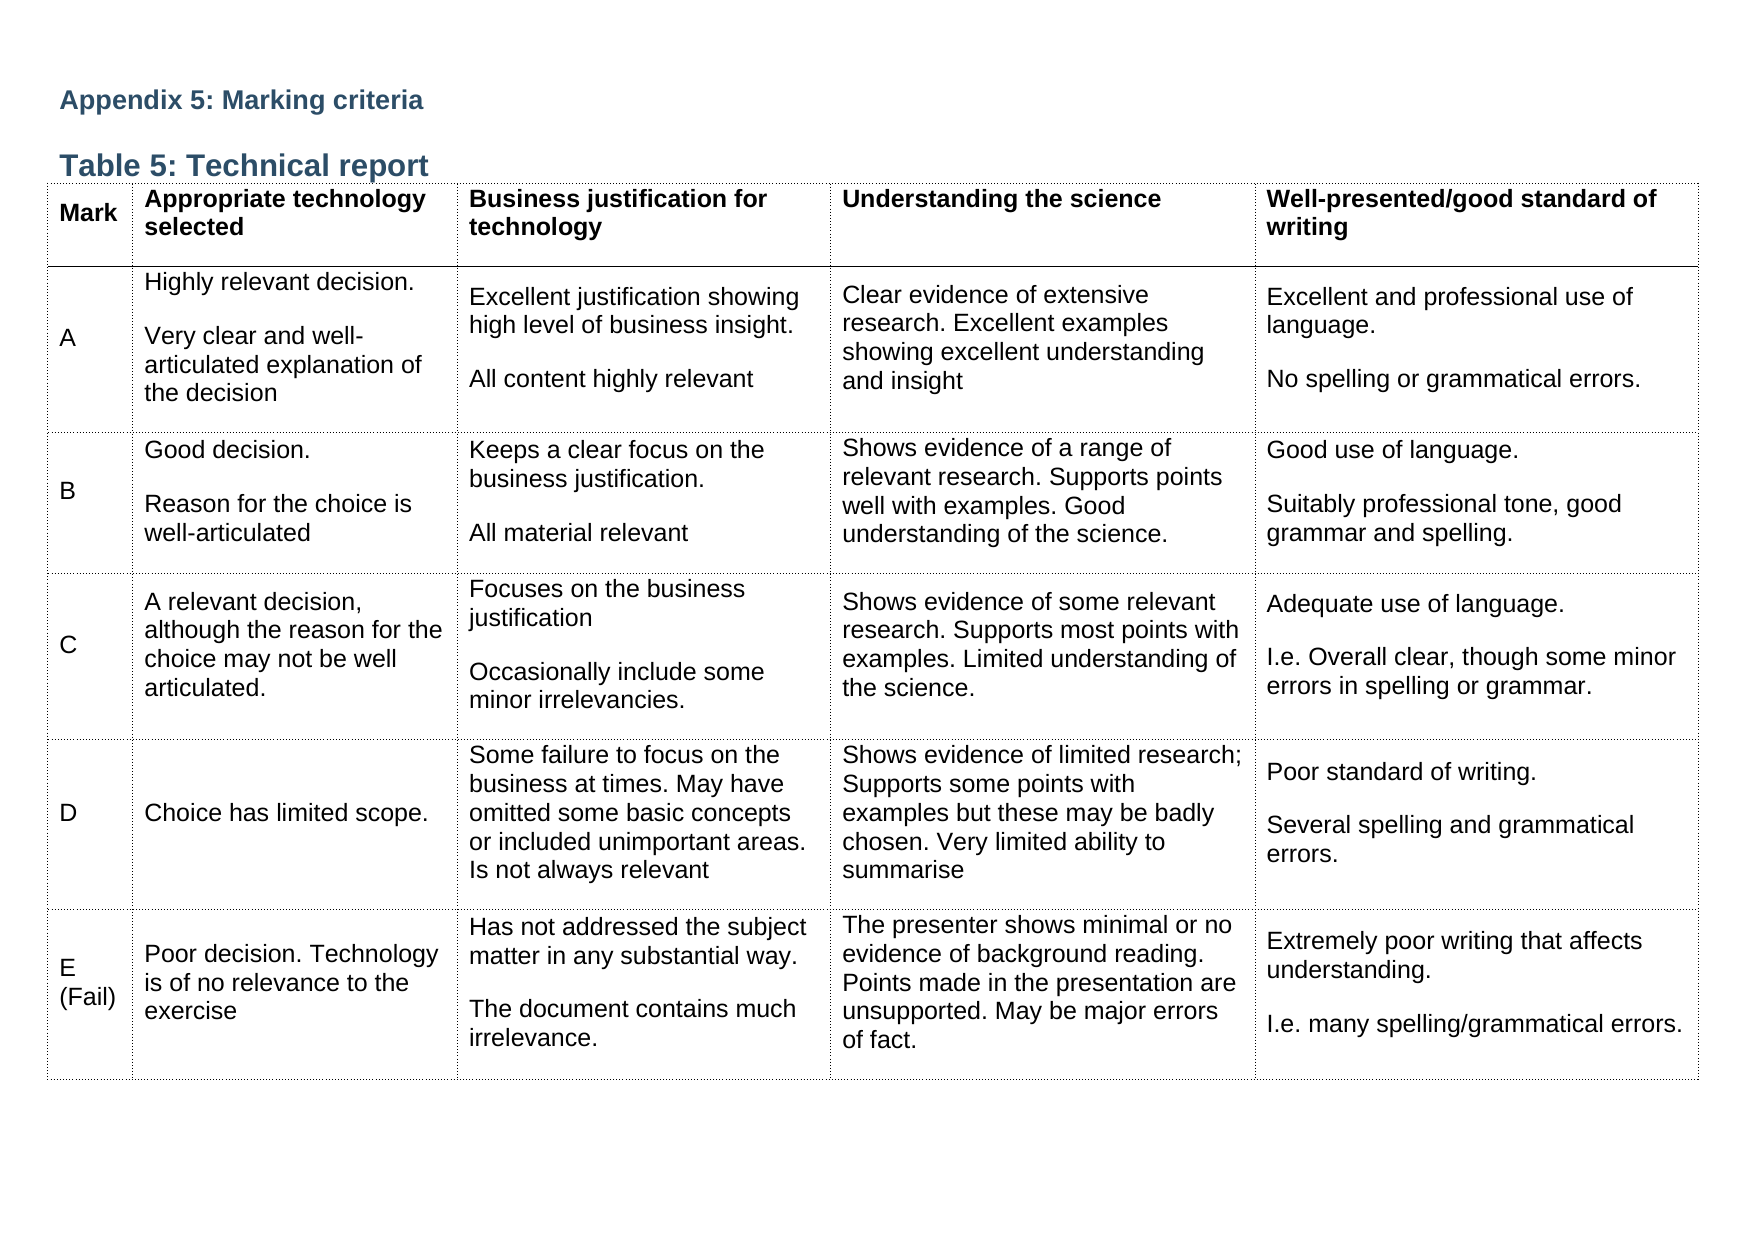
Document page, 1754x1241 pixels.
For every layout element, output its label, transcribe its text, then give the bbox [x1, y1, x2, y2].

table_cell E (Fail) [48, 909, 133, 1079]
table_cell A relevant decision, although the reason for the choice may not be well articulated. [133, 573, 458, 739]
table_header Mark [48, 183, 133, 266]
table_cell Shows evidence of some relevant research. Supports most points with examples. Limited understanding of the science. [831, 573, 1255, 739]
table_cell Adequate use of language. I.e. Overall clear, though some minor errors in spelling or grammar. [1255, 573, 1698, 739]
subtitle Appendix 5: Marking criteria [59, 84, 1695, 147]
table_cell Focuses on the business justification Occasionally include some minor irrelevancies. [458, 573, 831, 739]
table_cell Keeps a clear focus on the business justification. All material relevant [458, 432, 831, 573]
table_cell Highly relevant decision. Very clear and well- articulated explanation of the decision [133, 267, 458, 432]
table_cell Excellent justification showing high level of business insight. All content highly relevant [458, 267, 831, 432]
table_cell Has not addressed the subject matter in any substantial way. The document contains much irrelevance. [458, 909, 831, 1079]
table_cell A [48, 267, 133, 432]
table_cell Good use of language. Suitably professional tone, good grammar and spelling. [1255, 432, 1698, 573]
table_cell Extremely poor writing that affects understanding. I.e. many spelling/grammatical errors. [1255, 909, 1698, 1079]
table_cell C [48, 573, 133, 739]
table_header Appropriate technology selected [133, 183, 458, 266]
table_cell Some failure to focus on the business at times. May have omitted some basic concepts or included unimportant areas. Is not always relevant [458, 739, 831, 909]
table_header Well-presented/good standard of writing [1255, 183, 1698, 266]
table_cell Excellent and professional use of language. No spelling or grammatical errors. [1255, 267, 1698, 432]
table_cell Good decision. Reason for the choice is well-articulated [133, 432, 458, 573]
table_cell B [48, 432, 133, 573]
table_cell Poor decision. Technology is of no relevance to the exercise [133, 909, 458, 1079]
table_cell The presenter shows minimal or no evidence of background reading. Points made in the presentation are unsupported. May be major errors of fact. [831, 909, 1255, 1079]
table_header Business justification for technology [458, 183, 831, 266]
table_cell Choice has limited scope. [133, 739, 458, 909]
table_header Understanding the science [831, 183, 1255, 266]
table_cell Clear evidence of extensive research. Excellent examples showing excellent understanding and insight [831, 267, 1255, 432]
table_cell D [48, 739, 133, 909]
table_cell Shows evidence of a range of relevant research. Supports points well with examples. Good understanding of the science. [831, 432, 1255, 573]
table_cell Poor standard of writing. Several spelling and grammatical errors. [1255, 739, 1698, 909]
table_cell Shows evidence of limited research; Supports some points with examples but these may be badly chosen. Very limited ability to summarise [831, 739, 1255, 909]
text Table 5: Technical report [59, 147, 1695, 182]
